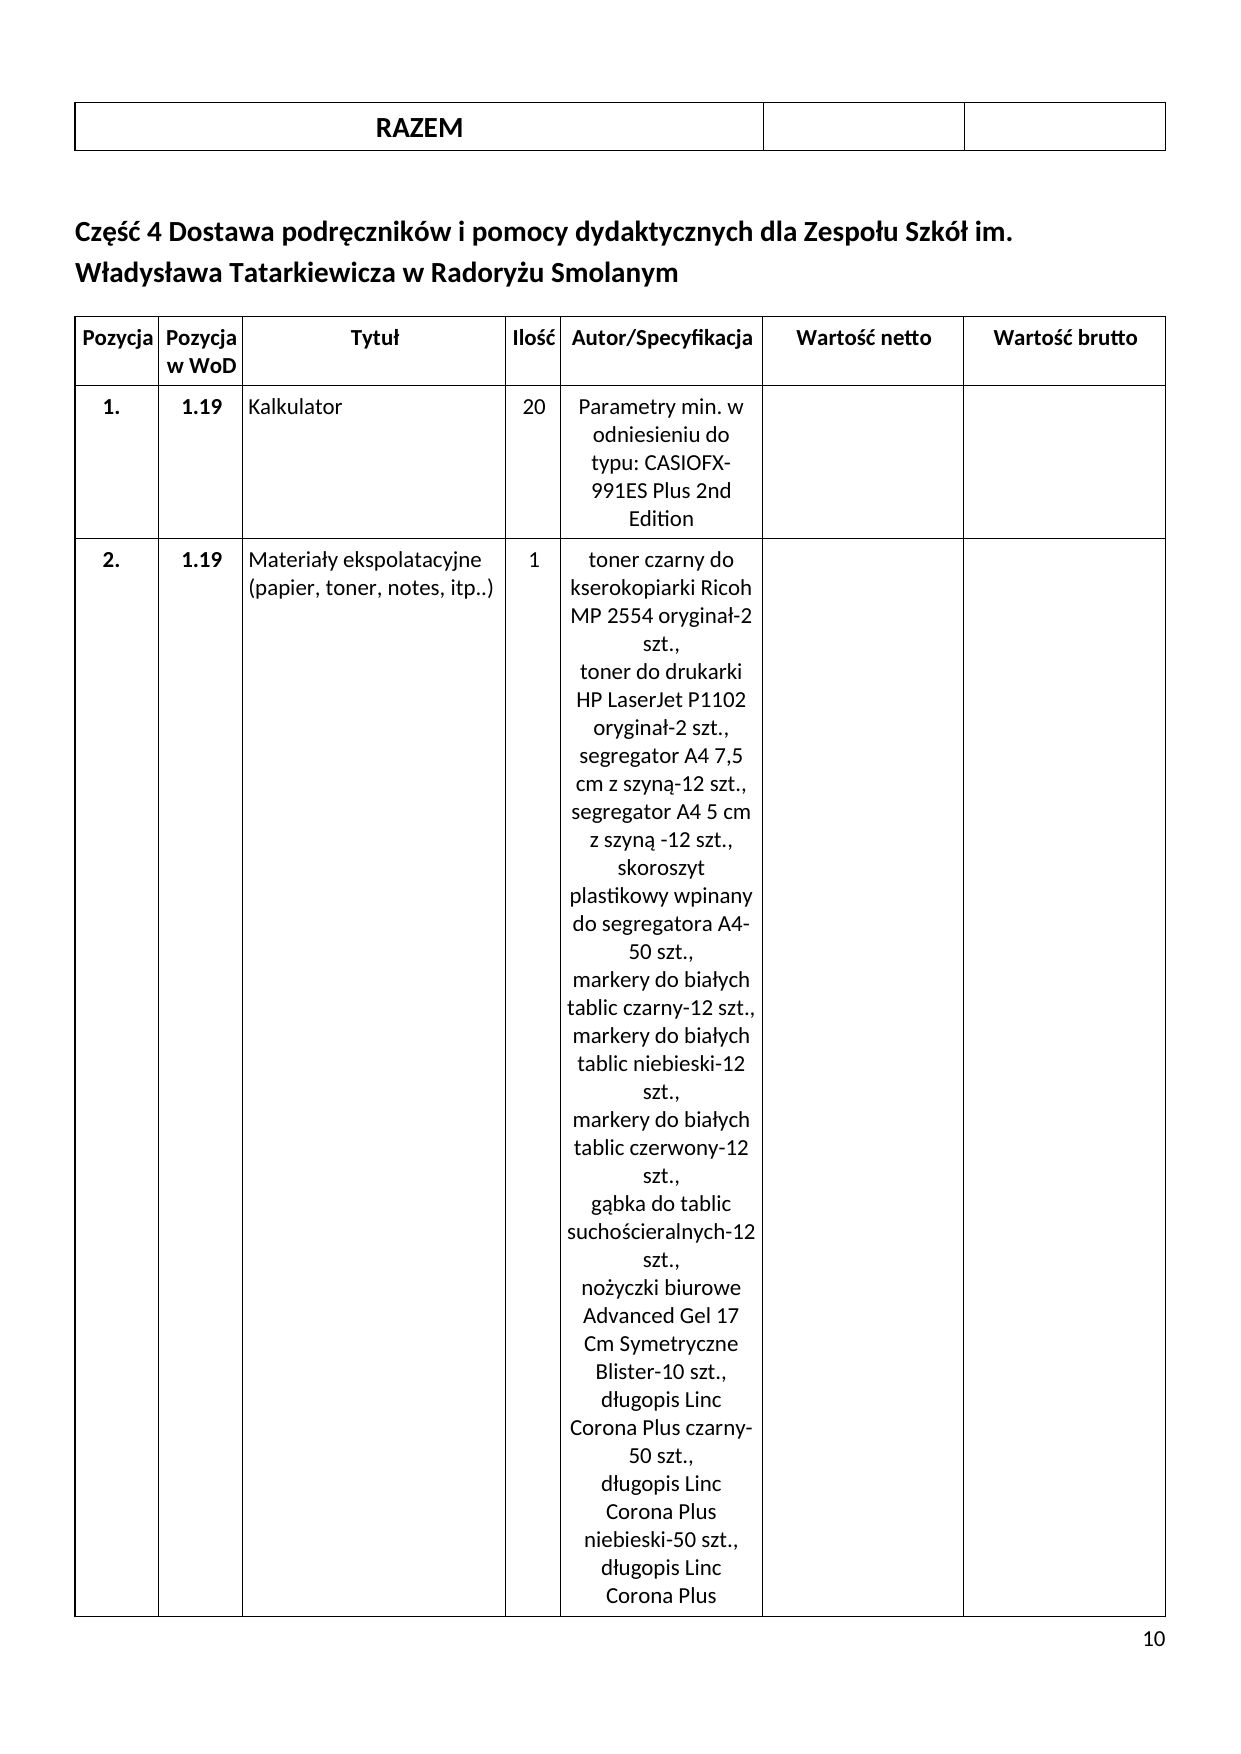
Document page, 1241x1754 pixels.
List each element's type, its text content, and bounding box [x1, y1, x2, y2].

table_cell [964, 539, 1165, 1616]
table_header Autor/Specyfikacja [561, 317, 762, 385]
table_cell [561, 539, 762, 1616]
table_cell [763, 539, 963, 1616]
table_header Pozycja [76, 317, 158, 385]
table_cell [76, 539, 158, 1616]
table_cell [965, 103, 1165, 150]
table_cell [76, 386, 158, 538]
table_cell RAZEM [76, 103, 763, 150]
table_cell 20 [506, 386, 560, 538]
table_header Wartość netto [763, 317, 963, 385]
table_cell [764, 103, 964, 150]
table_cell 1.19 [159, 386, 242, 538]
table_header Ilość [506, 317, 560, 385]
table_cell 1.19 [159, 539, 242, 1616]
table_header Wartość brutto [964, 317, 1165, 385]
table_header Pozycja w WoD [159, 317, 242, 385]
table_cell Parametry min. w odniesieniu do typu: CASIOFX-991ES Plus 2nd Edition [561, 386, 762, 538]
table_cell 1 [506, 539, 560, 1616]
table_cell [243, 539, 505, 1616]
table_cell [964, 386, 1165, 538]
table_cell Kalkulator [243, 386, 505, 538]
table_cell [763, 386, 963, 538]
text Część 4 Dostawa podręczników i pomocy dydaktycznych dla Zespołu Szkół im. Władysława Tatarkiewicza w Radoryżu Smolanym [75, 213, 1165, 290]
table_header Tytuł [243, 317, 505, 385]
